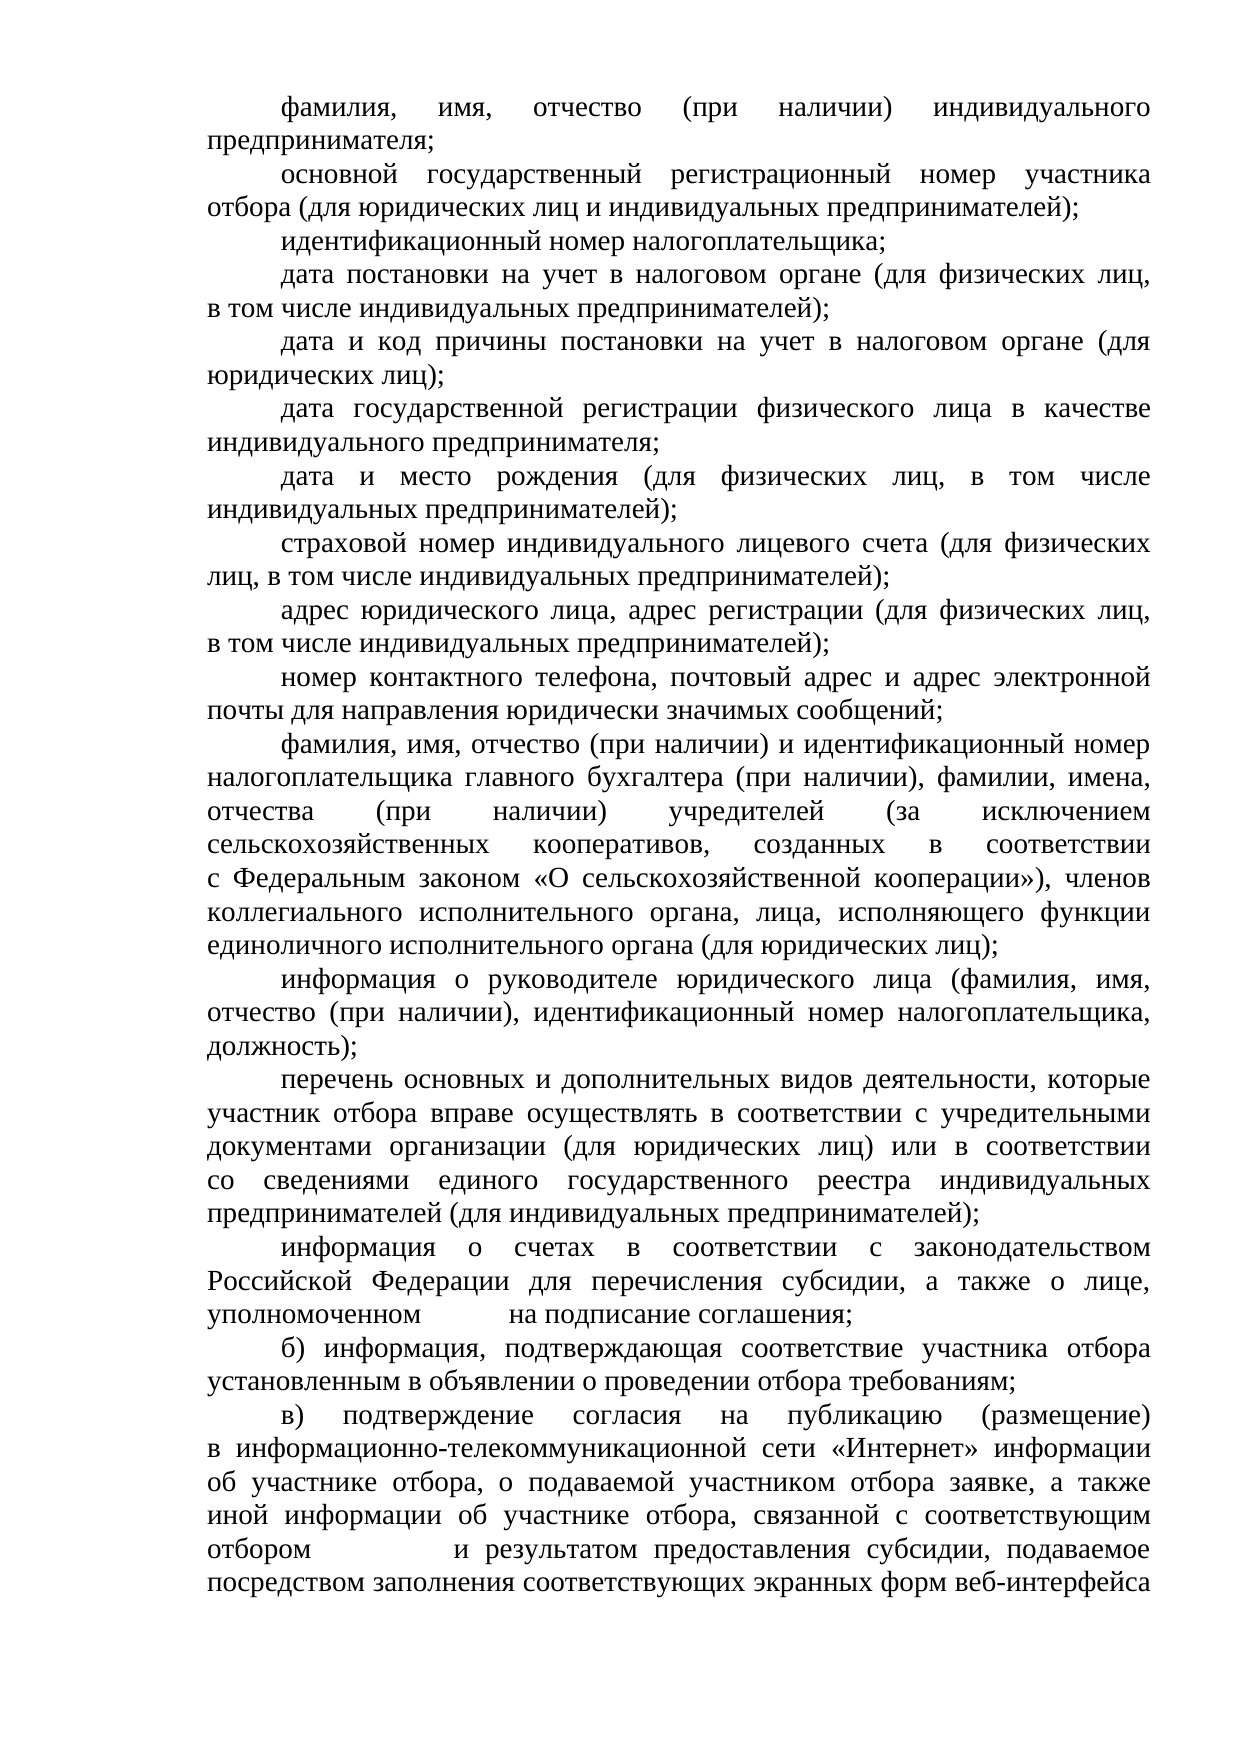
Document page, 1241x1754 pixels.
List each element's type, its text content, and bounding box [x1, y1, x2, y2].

text дата и место рождения (для физических лиц, в том числе индивидуальных предпринимателей); [207, 458, 1152, 525]
text дата постановки на учет в налоговом органе (для физических лиц, в том числе индивидуальных предпринимателей); [207, 256, 1152, 323]
text фамилия, имя, отчество (при наличии) индивидуального предпринимателя; [207, 89, 1152, 156]
text дата и код причины постановки на учет в налоговом органе (для юридических лиц); [207, 323, 1152, 391]
text адрес юридического лица, адрес регистрации (для физических лиц, в том числе индивидуальных предпринимателей); [207, 592, 1152, 659]
text информация о руководителе юридического лица (фамилия, имя, отчество (при наличии), идентификационный номер налогоплательщика, должность); [207, 961, 1152, 1061]
text дата государственной регистрации физического лица в качестве индивидуального предпринимателя; [207, 391, 1152, 458]
text фамилия, имя, отчество (при наличии) и идентификационный номер налогоплательщика главного бухгалтера (при наличии), фамилии, имена, отчества (при наличии) учредителей (за исключением сельскохозяйственных кооперативов, созданных в соответствии с Федеральным законом «О сельскохозяйственной кооперации»), членов коллегиального исполнительного органа, лица, исполняющего функции единоличного исполнительного органа (для юридических лиц); [207, 726, 1152, 961]
text информация о счетах в соответствии с законодательством Российской Федерации для перечисления субсидии, а также о лице, уполномоченном на подписание соглашения; [207, 1229, 1152, 1330]
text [207, 1397, 1152, 1598]
text основной государственный регистрационный номер участника отбора (для юридических лиц и индивидуальных предпринимателей); [207, 156, 1152, 223]
text номер контактного телефона, почтовый адрес и адрес электронной почты для направления юридически значимых сообщений; [207, 659, 1152, 726]
text перечень основных и дополнительных видов деятельности, которые участник отбора вправе осуществлять в соответствии с учредительными документами организации (для юридических лиц) или в соответствии со сведениями единого государственного реестра индивидуальных предпринимателей (для индивидуальных предпринимателей); [207, 1061, 1152, 1229]
text б) информация, подтверждающая соответствие участника отбора установленным в объявлении о проведении отбора требованиям; [207, 1330, 1152, 1397]
text страховой номер индивидуального лицевого счета (для физических лиц, в том числе индивидуальных предпринимателей); [207, 525, 1152, 592]
text идентификационный номер налогоплательщика; [207, 223, 1152, 256]
